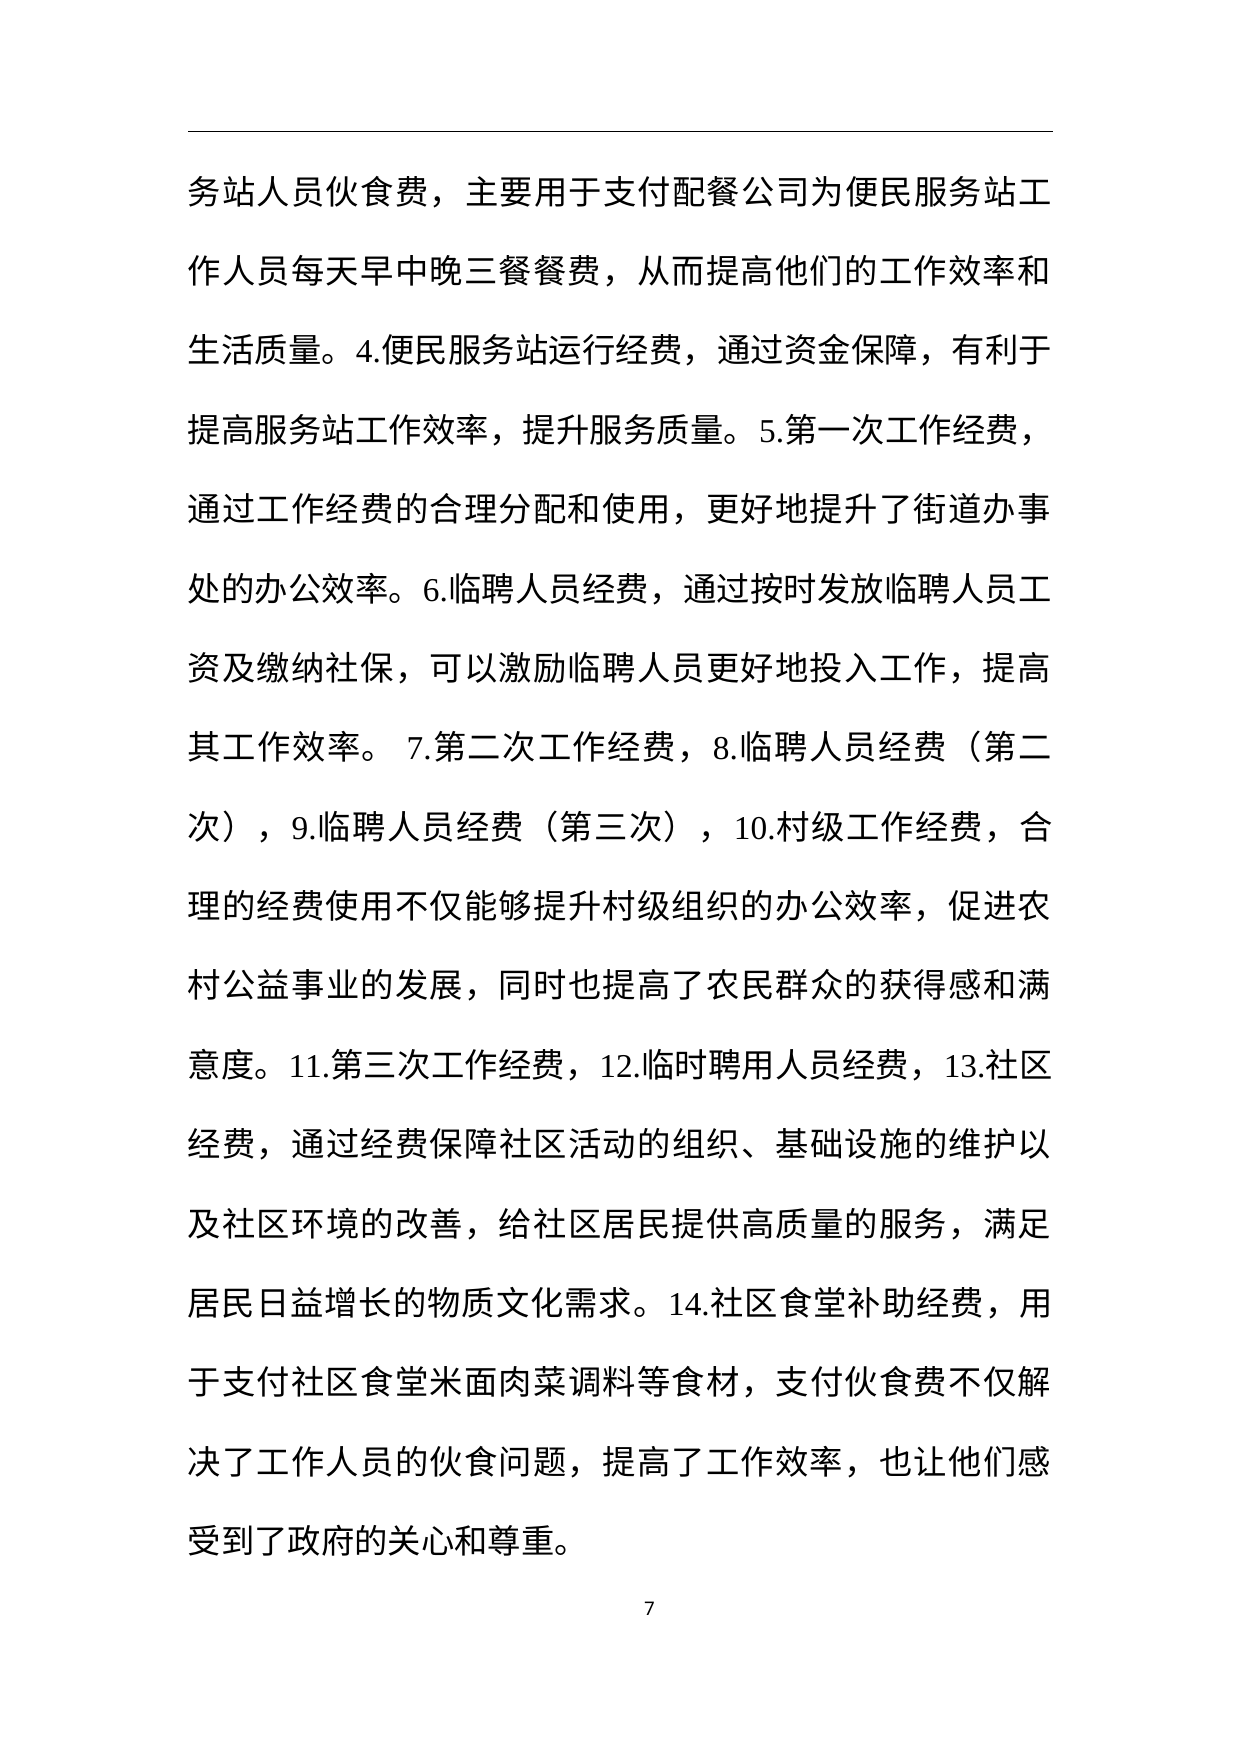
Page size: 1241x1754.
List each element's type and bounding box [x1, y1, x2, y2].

text [187, 150, 1053, 1579]
